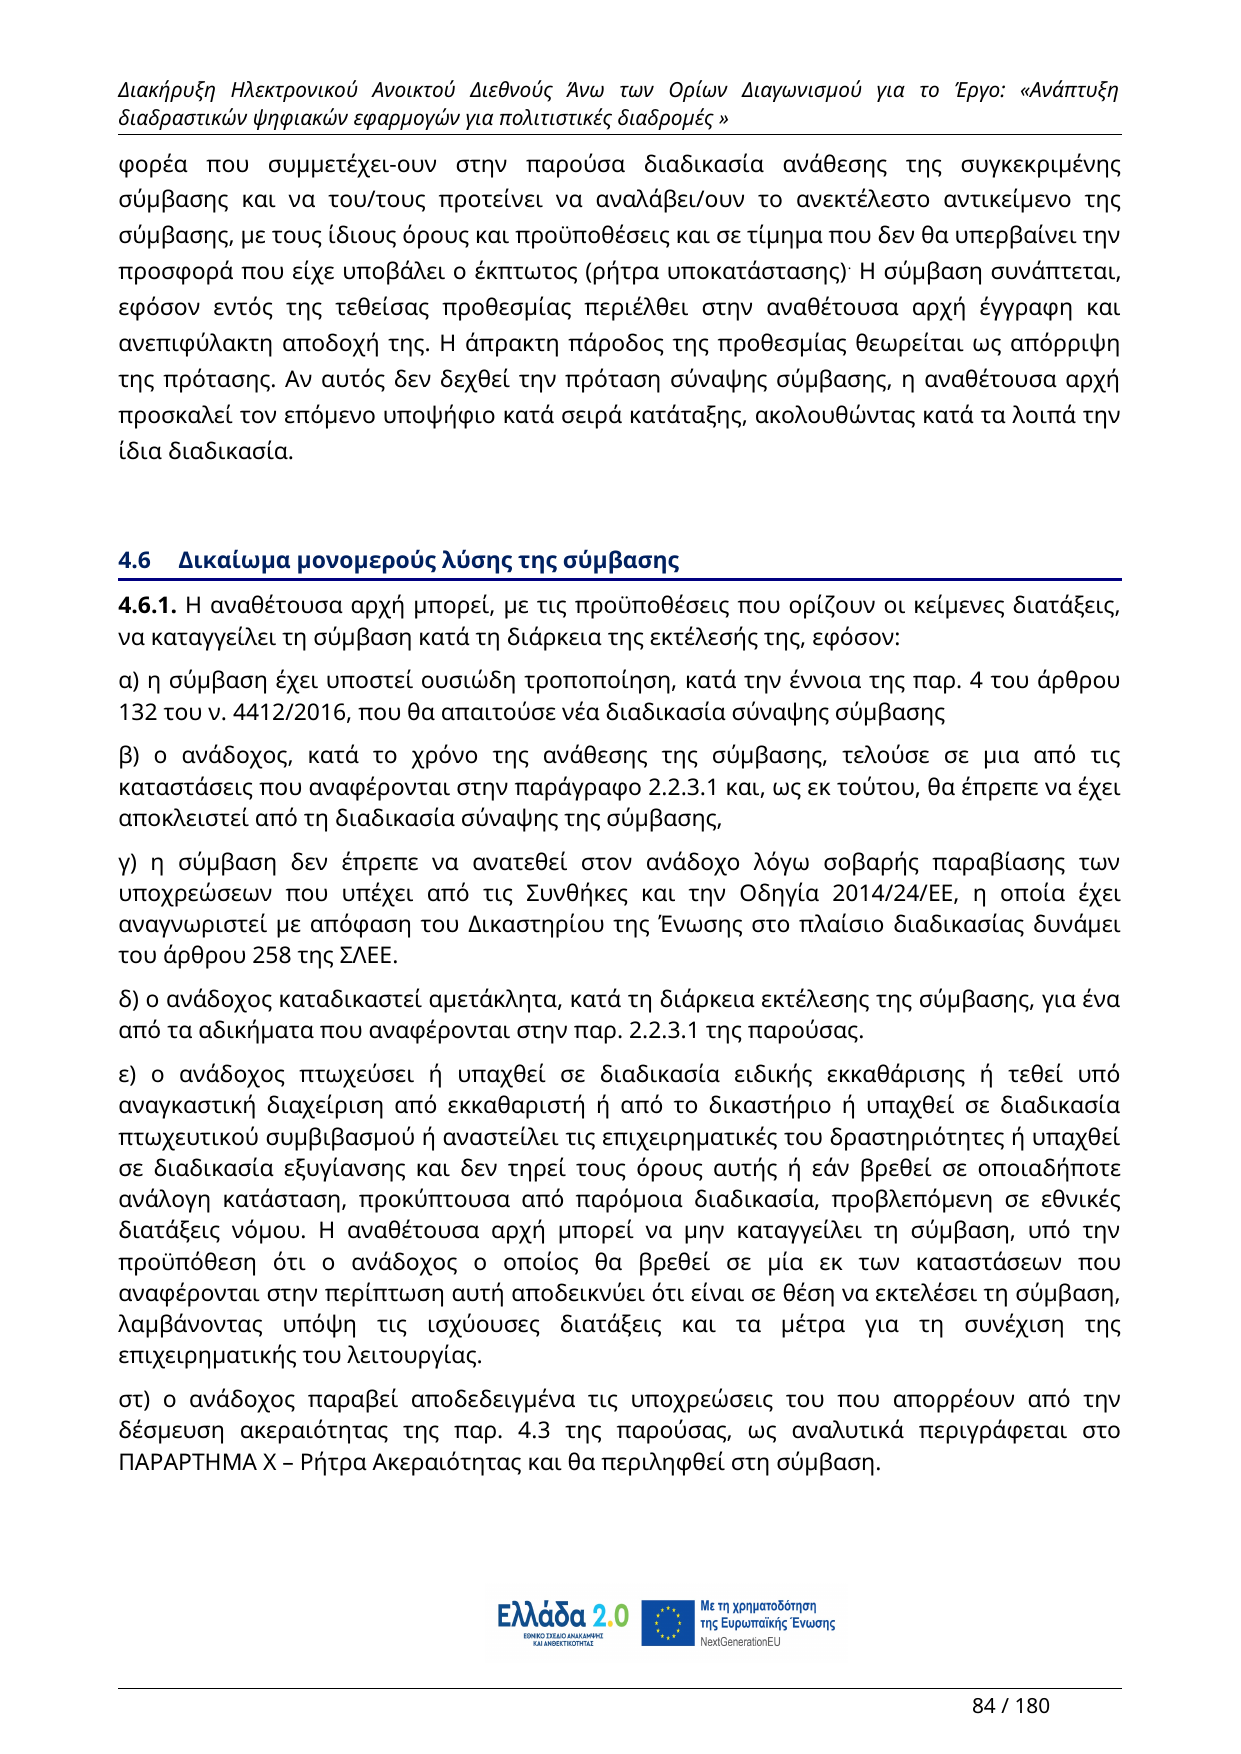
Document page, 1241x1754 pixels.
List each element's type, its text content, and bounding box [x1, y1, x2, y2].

text ε) ο ανάδοχος πτωχεύσει ή υπαχθεί σε διαδικασία ειδικής εκκαθάρισης ή τεθεί υπό αναγκαστική διαχείριση από εκκαθαριστή ή από το δικαστήριο ή υπαχθεί σε διαδικασία πτωχευτικού συμβιβασμού ή αναστείλει τις επιχειρηματικές του δραστηριότητες ή υπαχθεί σε διαδικασία εξυγίανσης και δεν τηρεί τους όρους αυτής ή εάν βρεθεί σε οποιαδήποτε ανάλογη κατάσταση, προκύπτουσα από παρόμοια διαδικασία, προβλεπόμενη σε εθνικές διατάξεις νόμου. Η αναθέτουσα αρχή μπορεί να μην καταγγείλει τη σύμβαση, υπό την προϋπόθεση ότι ο ανάδοχος ο οποίος θα βρεθεί σε μία εκ των καταστάσεων που αναφέρονται στην περίπτωση αυτή αποδεικνύει ότι είναι σε θέση να εκτελέσει τη σύμβαση, λαμβάνοντας υπόψη τις ισχύουσες διατάξεις και τα μέτρα για τη συνέχιση της επιχειρηματικής του λειτουργίας. [118, 1058, 1122, 1370]
text α) η σύμβαση έχει υποστεί ουσιώδη τροποποίηση, κατά την έννοια της παρ. 4 του άρθρου 132 του ν. 4412/2016, που θα απαιτούσε νέα διαδικασία σύναψης σύμβασης [118, 664, 1122, 727]
text γ) η σύμβαση δεν έπρεπε να ανατεθεί στον ανάδοχο λόγω σοβαρής παραβίασης των υποχρεώσεων που υπέχει από τις Συνθήκες και την Οδηγία 2014/24/ΕΕ, η οποία έχει αναγνωριστεί με απόφαση του Δικαστηρίου της Ένωσης στο πλαίσιο διαδικασίας δυνάμει του άρθρου 258 της ΣΛΕΕ. [118, 845, 1122, 970]
subtitle Δικαίωμα μονομερούς λύσης της σύμβασης [118, 544, 1122, 578]
text 4.6.1. Η αναθέτουσα αρχή μπορεί, με τις προϋποθέσεις που ορίζουν οι κείμενες διατάξεις, να καταγγείλει τη σύμβαση κατά τη διάρκεια της εκτέλεσής της, εφόσον: [118, 589, 1122, 652]
text στ) ο ανάδοχος παραβεί αποδεδειγμένα τις υποχρεώσεις του που απορρέουν από την δέσμευση ακεραιότητας της παρ. 4.3 της παρούσας, ως αναλυτικά περιγράφεται στο ‎ΠΑΡΑΡΤΗΜΑ X – Ρήτρα Ακεραιότητας και θα περιληφθεί στη σύμβαση. [118, 1383, 1122, 1477]
text β) ο ανάδοχος, κατά το χρόνο της ανάθεσης της σύμβασης, τελούσε σε μια από τις καταστάσεις που αναφέρονται στην παράγραφο 2.2.3.1 και, ως εκ τούτου, θα έπρεπε να έχει αποκλειστεί από τη διαδικασία σύναψης της σύμβασης, [118, 739, 1122, 833]
text δ) ο ανάδοχος καταδικαστεί αμετάκλητα, κατά τη διάρκεια εκτέλεσης της σύμβασης, για ένα από τα αδικήματα που αναφέρονται στην παρ. 2.2.3.1 της παρούσας. [118, 983, 1122, 1045]
picture [485, 1583, 848, 1663]
